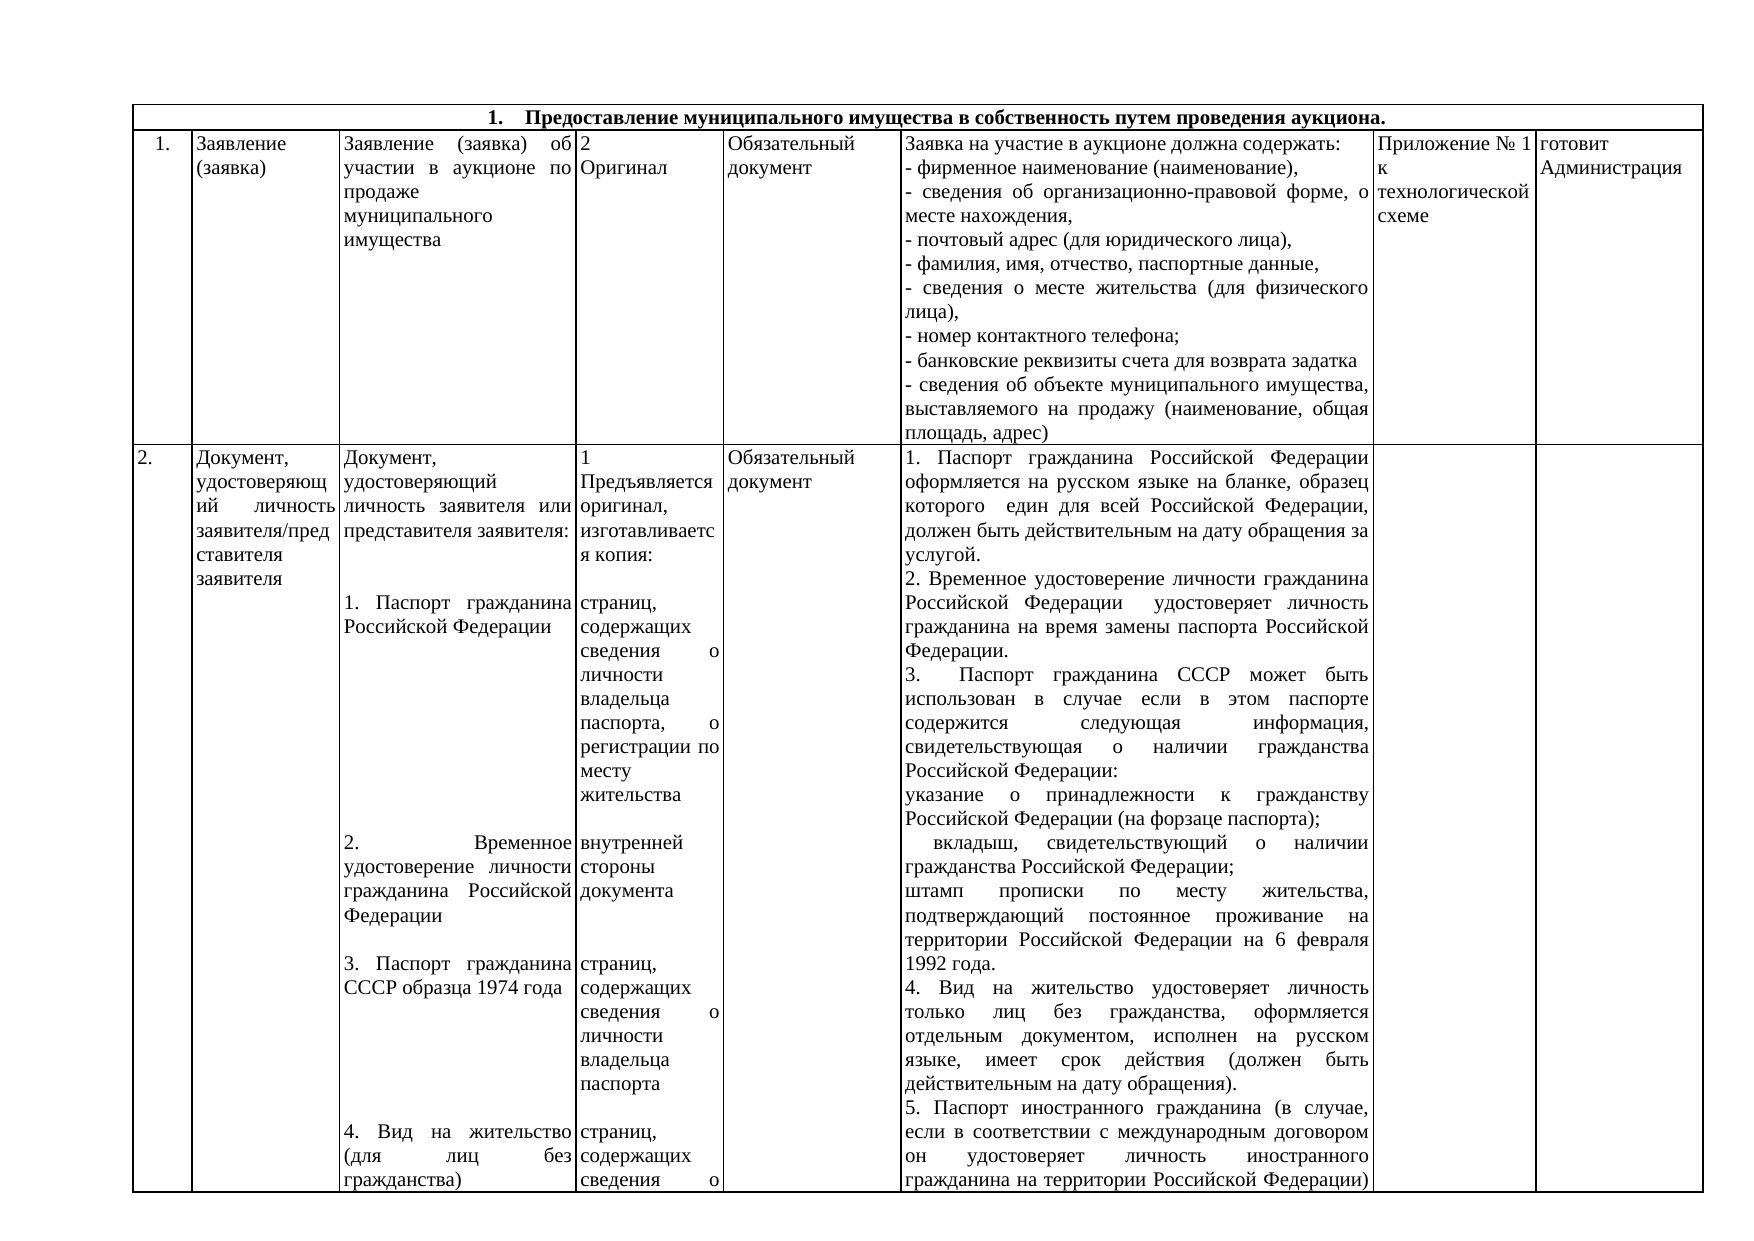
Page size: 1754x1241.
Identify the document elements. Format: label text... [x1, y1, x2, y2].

table_cell Заявка на участие в аукционе должна содержать: - фирменное наименование (наименование), - сведения об организационно-правовой форме, о месте нахождения, - почтовый адрес (для юридического лица), - фамилия, имя, отчество, паспортные данные, - сведения о месте жительства (для физического лица), - номер контактного телефона; - банковские реквизиты счета для возврата задатка - сведения об объекте муниципального имущества, выставляемого на продажу (наименование, общая площадь, адрес) [902, 131, 1373, 444]
table_cell Предоставление муниципального имущества в собственность путем проведения аукциона. [134, 105, 1702, 129]
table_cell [902, 445, 1373, 1191]
table_cell Обязательный документ [724, 131, 900, 444]
table_cell [1537, 445, 1702, 1191]
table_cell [577, 445, 723, 1191]
table_cell [1374, 445, 1535, 1191]
table_cell Приложение № 1 к технологической схеме [1374, 131, 1535, 444]
table_cell 2. [134, 445, 191, 1191]
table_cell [340, 445, 575, 1191]
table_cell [724, 445, 900, 1191]
table_cell готовит Администрация [1537, 131, 1702, 444]
table_cell 2 Оригинал [577, 131, 723, 444]
table_cell Заявление (заявка) [193, 131, 339, 444]
table_cell 1. [134, 131, 191, 444]
table_cell Заявление (заявка) об участии в аукционе по продаже муниципального имущества [340, 131, 575, 444]
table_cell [193, 445, 339, 1191]
